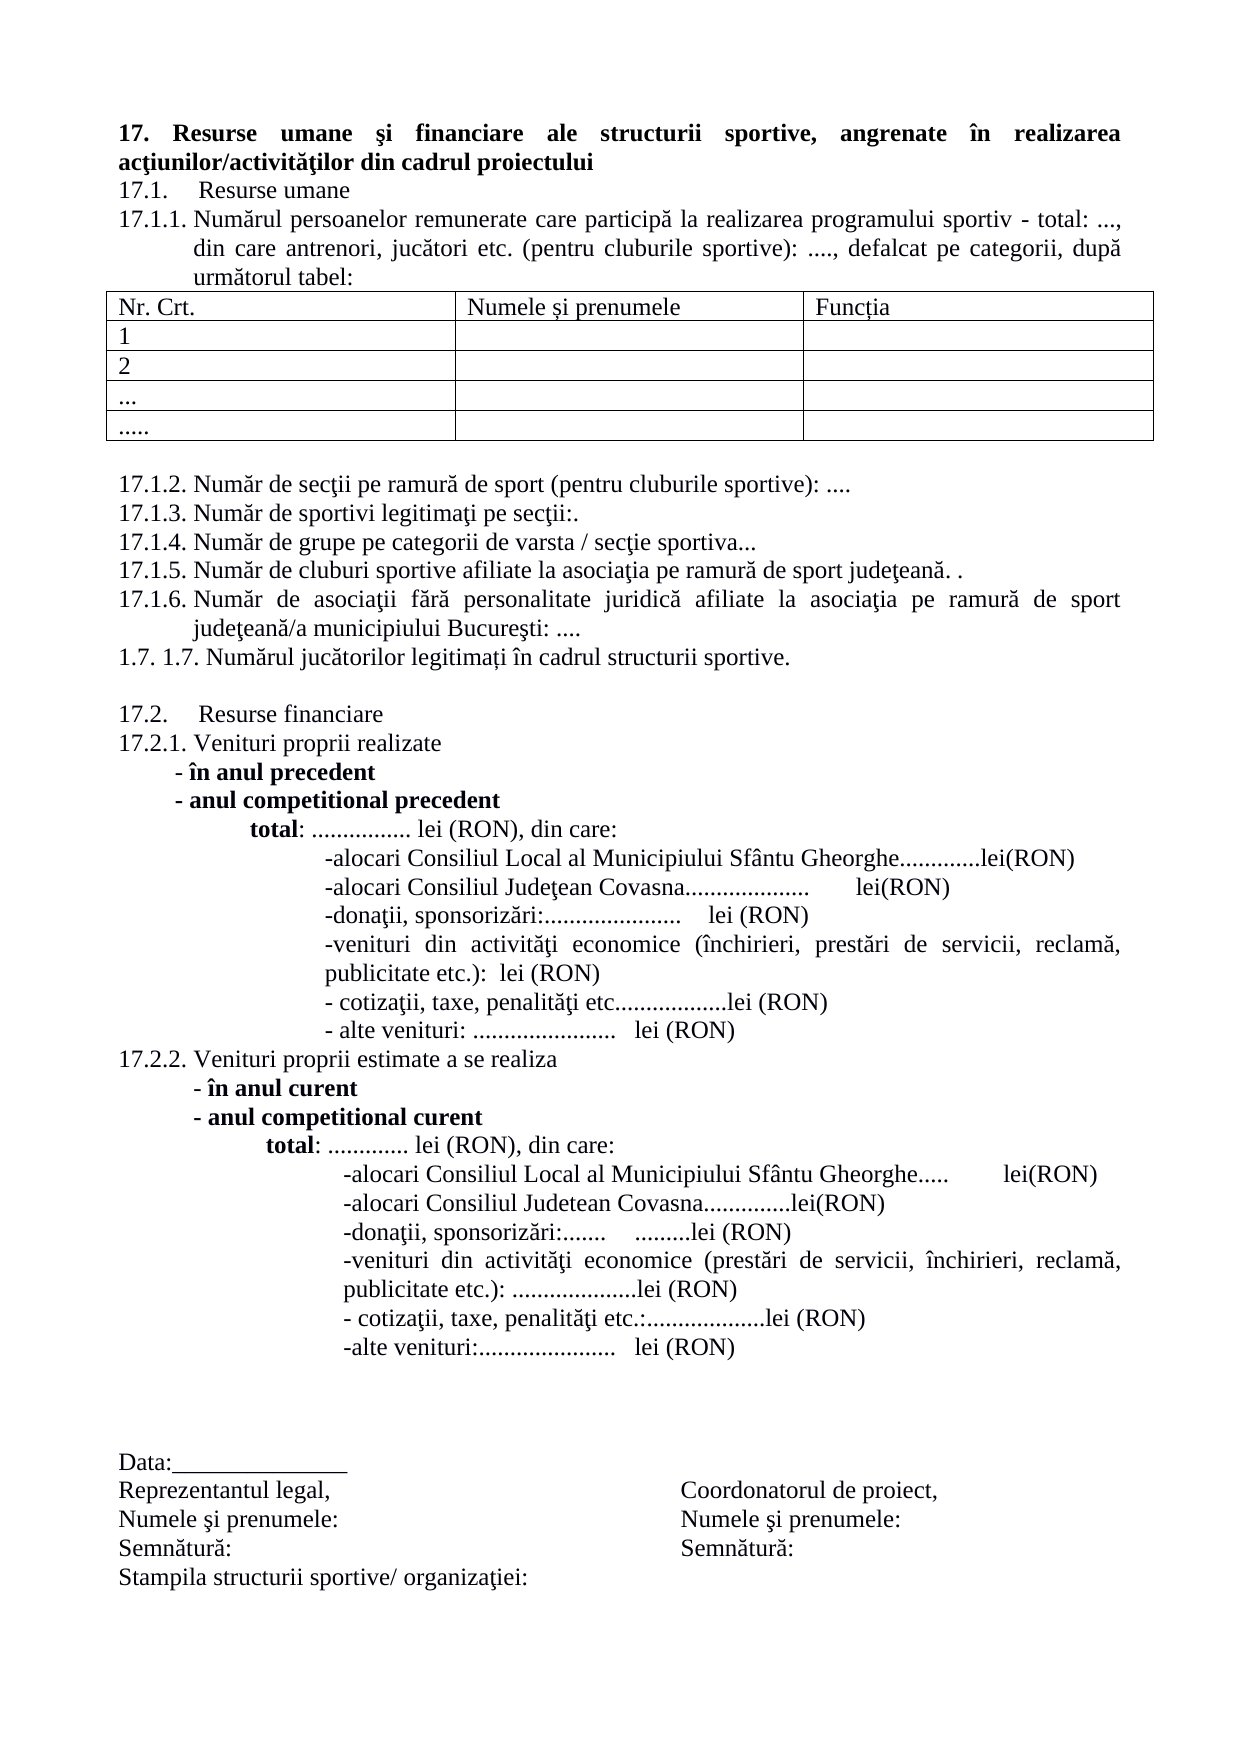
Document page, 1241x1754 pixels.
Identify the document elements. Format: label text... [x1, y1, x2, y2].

list Numărul persoanelor remunerate care participă la realizarea programului sportiv - total: ..., din care antrenori, jucători etc. (pentru cluburile sportive): ...., defalcat pe categorii, după următorul tabel: [118, 204, 1122, 291]
table_header Nr. Crt. [107, 292, 455, 320]
text -alocari Consiliul Judeţean Covasna.................... lei(RON) [324, 872, 1122, 901]
list Număr de grupe pe categorii de varsta / secţie sportiva... [118, 527, 1122, 556]
table_cell [456, 411, 803, 439]
text 1.7. 1.7. Numărul jucătorilor legitimați în cadrul structurii sportive. [118, 642, 1122, 671]
table_cell [804, 321, 1153, 350]
table_cell [456, 381, 803, 410]
text - anul competitional curent [193, 1102, 1122, 1131]
list Număr de sportivi legitimaţi pe secţii: [118, 498, 1122, 527]
table_cell ..... [107, 411, 455, 439]
text total: ............. lei (RON), din care: [193, 1131, 1122, 1159]
list Număr de cluburi sportive afiliate la asociaţia pe ramură de sport judeţeană [118, 556, 1122, 584]
text -venituri din activităţi economice (prestări de servicii, închirieri, reclamă, publicitate etc.): ....................lei (RON) [343, 1246, 1122, 1303]
text 17. Resurse umane şi financiare ale structurii sportive, angrenate în realizarea acţiunilor/activităţilor din cadrul proiectului [118, 118, 1122, 176]
table_header Numele și prenumele [456, 292, 803, 320]
text -venituri din activităţi economice (închirieri, prestări de servicii, reclamă, publicitate etc.): lei (RON) [324, 929, 1122, 987]
list Venituri proprii realizate [118, 728, 1122, 757]
table_cell [804, 351, 1153, 380]
text - în anul curent [193, 1073, 1122, 1102]
list Venituri proprii estimate a se realiza [118, 1044, 1122, 1073]
list Număr de secţii pe ramură de sport (pentru cluburile sportive): .... [118, 469, 1122, 498]
text - cotizaţii, taxe, penalităţi etc..................lei (RON) [324, 987, 1122, 1016]
text -donaţii, sponsorizări:....... .........lei (RON) [343, 1217, 1122, 1246]
text -alocari Consiliul Local al Municipiului Sfântu Gheorghe..... lei(RON) [343, 1159, 1122, 1188]
text -donaţii, sponsorizări:...................... lei (RON) [324, 901, 1122, 929]
text - în anul precedent [174, 757, 1122, 786]
list Resurse financiare [118, 699, 1122, 728]
text -alocari Consiliul Local al Municipiului Sfântu Gheorghe.............lei(RON) [324, 843, 1122, 872]
text -alocari Consiliul Judetean Covasna..............lei(RON) [343, 1188, 1122, 1217]
list Număr de asociaţii fără personalitate juridică afiliate la asociaţia pe ramură de sport judeţeană/a municipiului Bucureşti: .... [118, 584, 1122, 642]
text total: ................ lei (RON), din care: [249, 814, 1122, 843]
table_cell 1 [107, 321, 455, 350]
table_cell [804, 411, 1153, 439]
text Stampila structurii sportive/ organizaţiei: [118, 1562, 1122, 1591]
text Numele şi prenumele: Numele şi prenumele: [118, 1504, 1122, 1533]
table_cell 2 [107, 351, 455, 380]
text -alte venituri:...................... lei (RON) [343, 1332, 1122, 1361]
table_cell [456, 321, 803, 350]
text - cotizaţii, taxe, penalităţi etc.:...................lei (RON) [343, 1303, 1122, 1332]
text Data:______________ [118, 1447, 1122, 1476]
table_header Funcția [804, 292, 1153, 320]
text Semnătură: Semnătură: [118, 1533, 1122, 1562]
table_cell [456, 351, 803, 380]
table_cell [804, 381, 1153, 410]
text - alte venituri: ....................... lei (RON) [324, 1016, 1122, 1044]
list Resurse umane [118, 176, 1122, 204]
table_cell ... [107, 381, 455, 410]
text Reprezentantul legal, Coordonatorul de proiect, [118, 1476, 1122, 1504]
text - anul competitional precedent [174, 786, 1122, 814]
